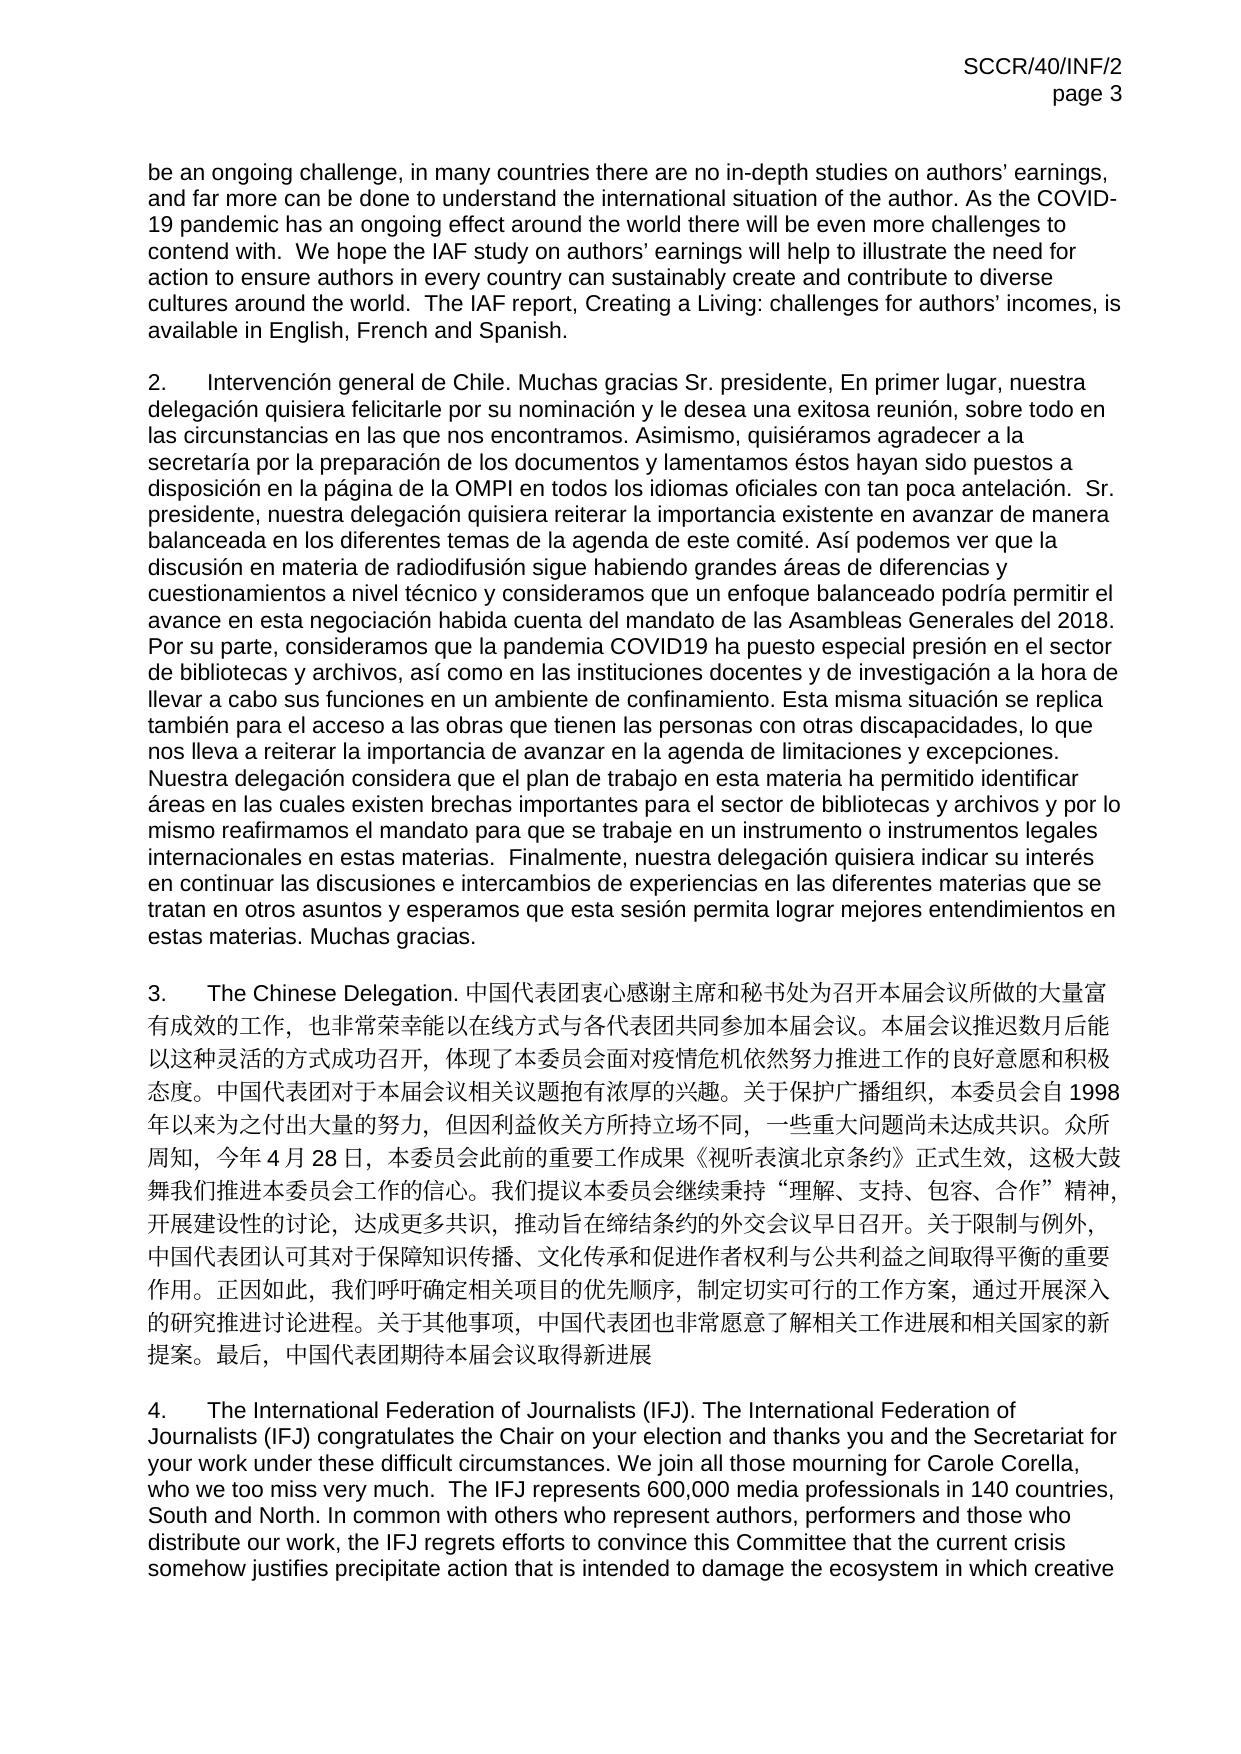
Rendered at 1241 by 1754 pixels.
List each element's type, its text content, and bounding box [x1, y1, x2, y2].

list The Chinese Delegation. 中国代表团衷心感谢主席和秘书处为召开本届会议所做的大量富有成效的工作，也非常荣幸能以在线方式与各代表团共同参加本届会议。本届会议推迟数月后能以这种灵活的方式成功召开，体现了本委员会面对疫情危机依然努力推进工作的良好意愿和积极态度。中国代表团对于本届会议相关议题抱有浓厚的兴趣。关于保护广播组织，本委员会自1998年以来为之付出大量的努力，但因利益攸关方所持立场不同，一些重大问题尚未达成共识。众所周知，今年4月28日，本委员会此前的重要工作成果《视听表演北京条约》正式生效，这极大鼓舞我们推进本委员会工作的信心。我们提议本委员会继续秉持“理解、支持、包容、合作”精神，开展建设性的讨论，达成更多共识，推动旨在缔结条约的外交会议早日召开。关于限制与例外，中国代表团认可其对于保障知识传播、文化传承和促进作者权利与公共利益之间取得平衡的重要作用。正因如此，我们呼吁确定相关项目的优先顺序，制定切实可行的工作方案，通过开展深入的研究推进讨论进程。关于其他事项，中国代表团也非常愿意了解相关工作进展和相关国家的新提案。最后，中国代表团期待本届会议取得新进展 [148, 976, 1122, 1371]
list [148, 158, 1122, 343]
list Intervención general de Chile. Muchas gracias Sr. presidente, En primer lugar, nuestra delegación quisiera felicitarle por su nominación y le desea una exitosa reunión, sobre todo en las circunstancias en las que nos encontramos. Asimismo, quisiéramos agradecer a la secretaría por la preparación de los documentos y lamentamos éstos hayan sido puestos a disposición en la página de la OMPI en todos los idiomas oficiales con tan poca antelación. Sr. presidente, nuestra delegación quisiera reiterar la importancia existente en avanzar de manera balanceada en los diferentes temas de la agenda de este comité. Así podemos ver que la discusión en materia de radiodifusión sigue habiendo grandes áreas de diferencias y cuestionamientos a nivel técnico y consideramos que un enfoque balanceado podría permitir el avance en esta negociación habida cuenta del mandato de las Asambleas Generales del 2018. Por su parte, consideramos que la pandemia COVID19 ha puesto especial presión en el sector de bibliotecas y archivos, así como en las instituciones docentes y de investigación a la hora de llevar a cabo sus funciones en un ambiente de confinamiento. Esta misma situación se replica también para el acceso a las obras que tienen las personas con otras discapacidades, lo que nos lleva a reiterar la importancia de avanzar en la agenda de limitaciones y excepciones. Nuestra delegación considera que el plan de trabajo en esta materia ha permitido identificar áreas en las cuales existen brechas importantes para el sector de bibliotecas y archivos y por lo mismo reafirmamos el mandato para que se trabaje en un instrumento o instrumentos legales internacionales en estas materias. Finalmente, nuestra delegación quisiera indicar su interés en continuar las discusiones e intercambios de experiencias en las diferentes materias que se tratan en otros asuntos y esperamos que esta sesión permita lograr mejores entendimientos en estas materias. Muchas gracias. [148, 369, 1122, 949]
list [148, 1397, 1122, 1581]
